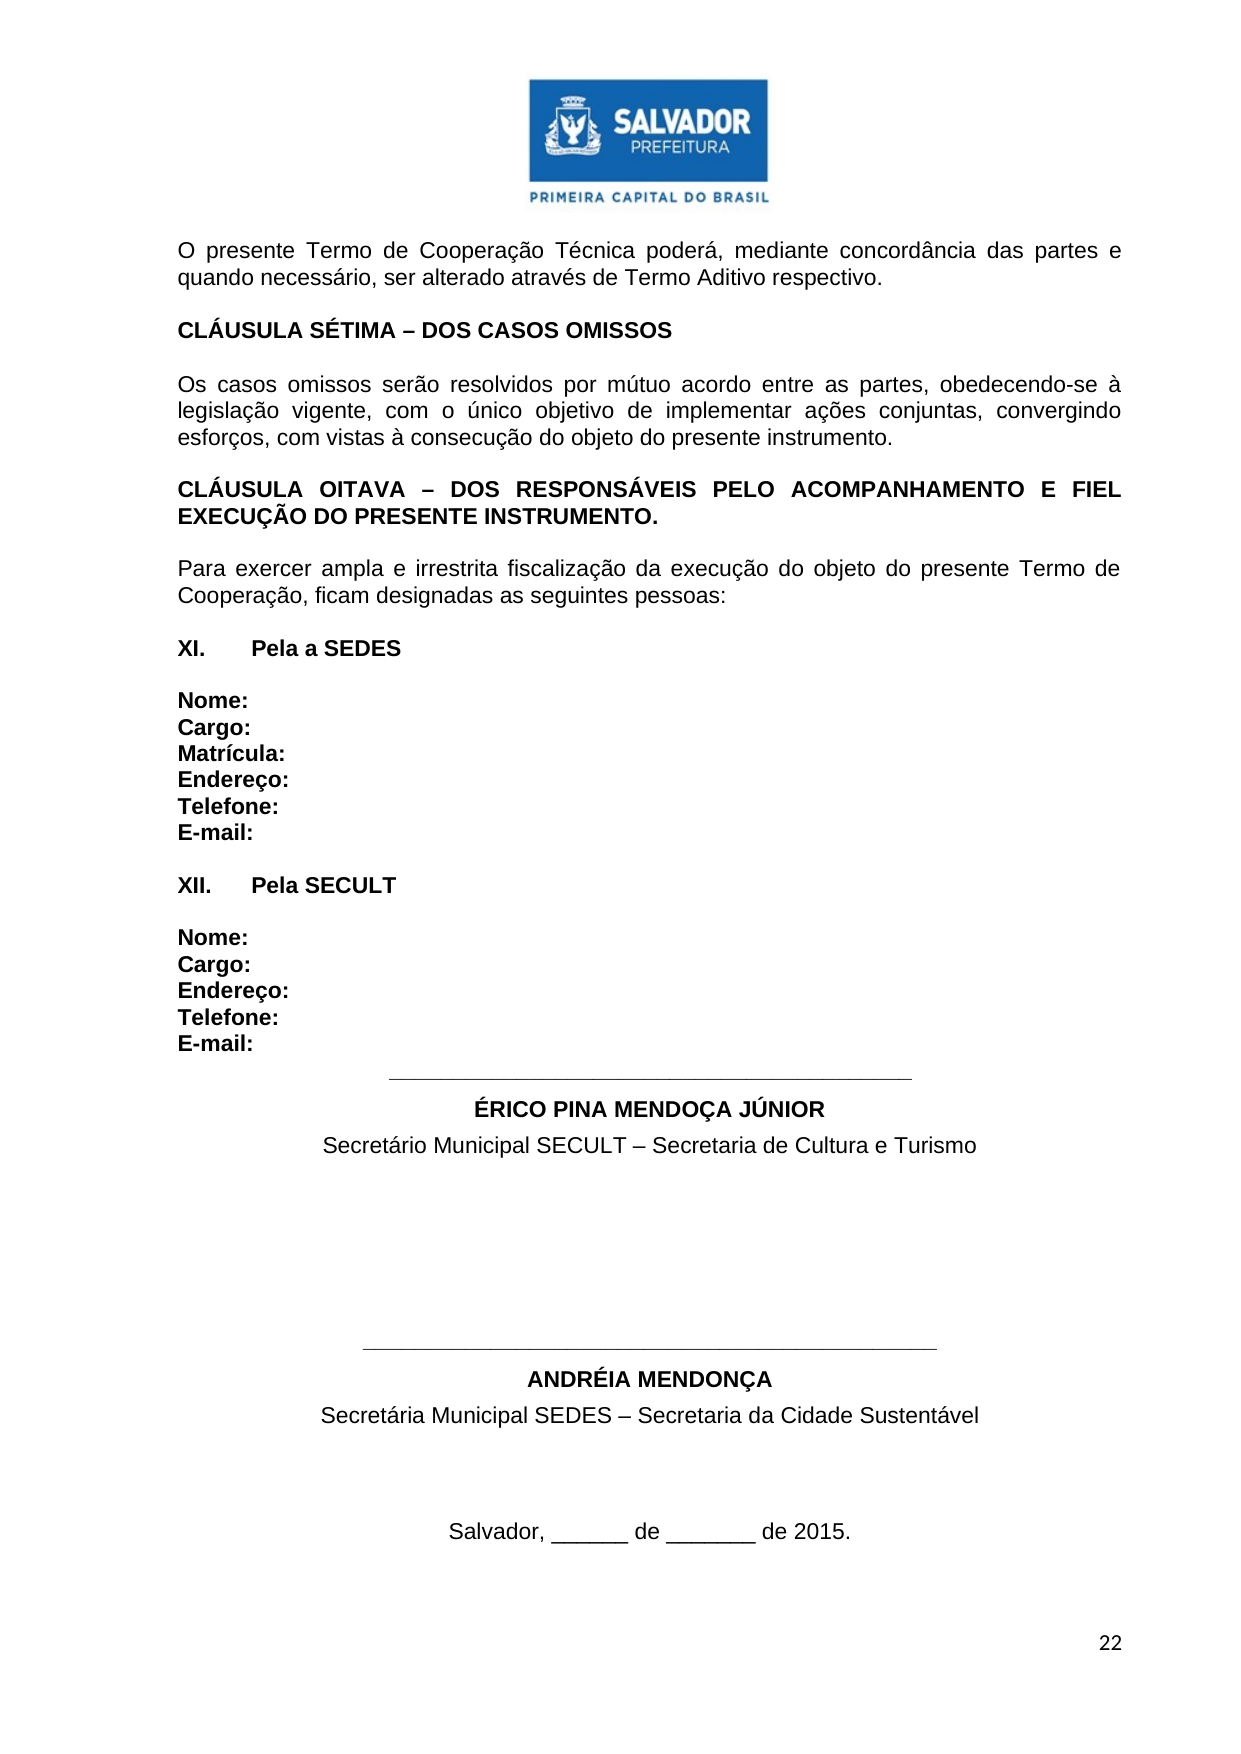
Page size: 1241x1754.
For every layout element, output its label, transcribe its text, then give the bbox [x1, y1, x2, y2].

text ANDRÉIA MENDONÇA [177, 1366, 1122, 1392]
text Nome: [177, 687, 1122, 713]
text Secretária Municipal SEDES – Secretaria da Cidade Sustentável [177, 1402, 1122, 1429]
text Endereço: [177, 977, 1122, 1003]
text Salvador, ______ de _______ de 2015. [177, 1518, 1122, 1544]
text Os casos omissos serão resolvidos por mútuo acordo entre as partes, obedecendo-se à legislação vigente, com o único objetivo de implementar ações conjuntas, convergindo esforços, com vistas à consecução do objeto do presente instrumento. [177, 371, 1122, 450]
text Cargo: [177, 951, 1122, 977]
text _________________________________________ [177, 1056, 1122, 1082]
text Telefone: [177, 1003, 1122, 1030]
text Nome: [177, 924, 1122, 951]
text ÉRICO PINA MENDOÇA JÚNIOR [177, 1096, 1122, 1122]
text E-mail: [177, 1030, 1122, 1056]
text Matrícula: [177, 740, 1122, 766]
text Para exercer ampla e irrestrita fiscalização da execução do objeto do presente Termo de Cooperação, ficam designadas as seguintes pessoas: [177, 555, 1122, 608]
text _____________________________________________ [177, 1326, 1122, 1353]
text Endereço: [177, 766, 1122, 793]
list Pela a SEDES [177, 634, 1122, 661]
text Cargo: [177, 713, 1122, 740]
text CLÁUSULA SÉTIMA – DOS CASOS OMISSOS [177, 317, 1122, 343]
text CLÁUSULA OITAVA – DOS RESPONSÁVEIS PELO ACOMPANHAMENTO E FIEL EXECUÇÃO DO PRESENTE INSTRUMENTO. [177, 476, 1122, 529]
text Telefone: [177, 793, 1122, 819]
text Secretário Municipal SECULT – Secretaria de Cultura e Turismo [177, 1132, 1122, 1158]
picture [524, 73, 775, 213]
text O presente Termo de Cooperação Técnica poderá, mediante concordância das partes e quando necessário, ser alterado através de Termo Aditivo respectivo. [177, 237, 1122, 290]
text E-mail: [177, 819, 1122, 845]
list Pela SECULT [177, 872, 1122, 898]
